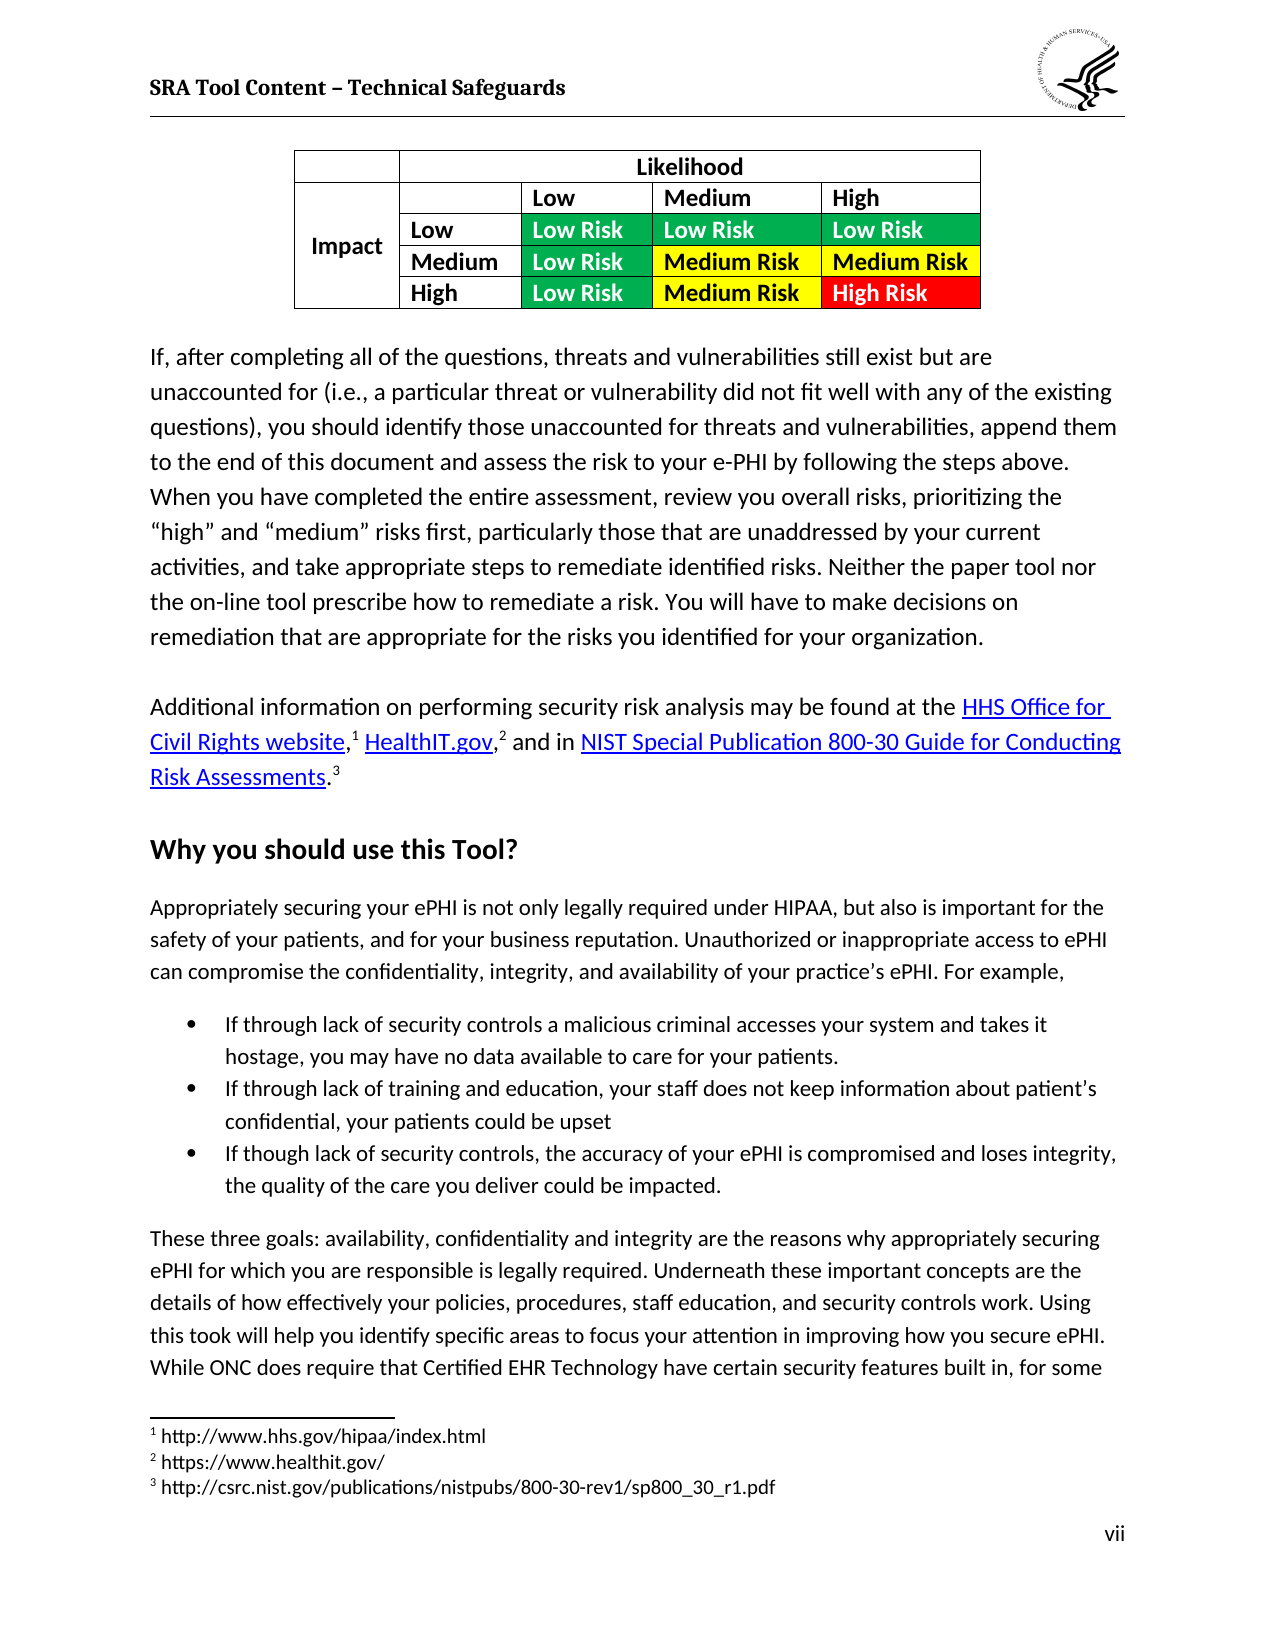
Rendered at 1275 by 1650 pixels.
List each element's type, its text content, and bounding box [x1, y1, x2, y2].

table_cell Medium Risk [653, 246, 821, 276]
table_cell Low [400, 214, 521, 245]
table_header Likelihood [400, 151, 980, 182]
list If though lack of security controls, the accuracy of your ePHI is compromised and loses integrity, the quality of the care you deliver could be impacted. [187, 1139, 1125, 1199]
list If through lack of security controls a malicious criminal accesses your system and takes it hostage, you may have no data available to care for your patients. [187, 1010, 1125, 1070]
table_cell Medium Risk [822, 246, 980, 276]
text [150, 1224, 1125, 1381]
text If, after completing all of the questions, threats and vulnerabilities still exist but are unaccounted for (i.e., a particular threat or vulnerability did not fit well with any of the existing questions), you should identify those unaccounted for threats and vulnerabilities, append them to the end of this document and assess the risk to your e-PHI by following the steps above. When you have completed the entire assessment, review you overall risks, prioritizing the “high” and “medium” risks first, particularly those that are unaddressed by your current activities, and take appropriate steps to remediate identified risks. Neither the paper tool nor the on-line tool prescribe how to remediate a risk. You will have to make decisions on remediation that are appropriate for the risks you identified for your organization. [150, 341, 1125, 652]
table_cell Low Risk [522, 246, 652, 276]
table_cell Low [522, 183, 652, 213]
text Appropriately securing your ePHI is not only legally required under HIPAA, but also is important for the safety of your patients, and for your business reputation. Unauthorized or inappropriate access to ePHI can compromise the confidentiality, integrity, and availability of your practice’s ePHI. For example, [150, 893, 1125, 985]
table_cell Low Risk [522, 277, 652, 308]
table_cell High [400, 277, 521, 308]
table_cell [400, 183, 521, 213]
table_cell High Risk [822, 277, 980, 308]
table_cell Low Risk [653, 214, 821, 245]
list If through lack of training and education, your staff does not keep information about patient’s confidential, your patients could be upset [187, 1074, 1125, 1135]
table_cell Low Risk [522, 214, 652, 245]
table_cell Low Risk [822, 214, 980, 245]
table_cell Impact [295, 183, 399, 308]
text Why you should use this Tool? [150, 831, 1125, 867]
table_cell Medium [653, 183, 821, 213]
text Additional information on performing security risk analysis may be found at the HHS Office for Civil Rights website, HealthIT.gov, and in NIST Special Publication 800-30 Guide for Conducting Risk Assessments. [150, 691, 1125, 792]
table_header [295, 151, 399, 182]
table_cell Medium [400, 246, 521, 276]
table_cell Medium Risk [653, 277, 821, 308]
picture [1037, 29, 1119, 111]
table_cell High [822, 183, 980, 213]
